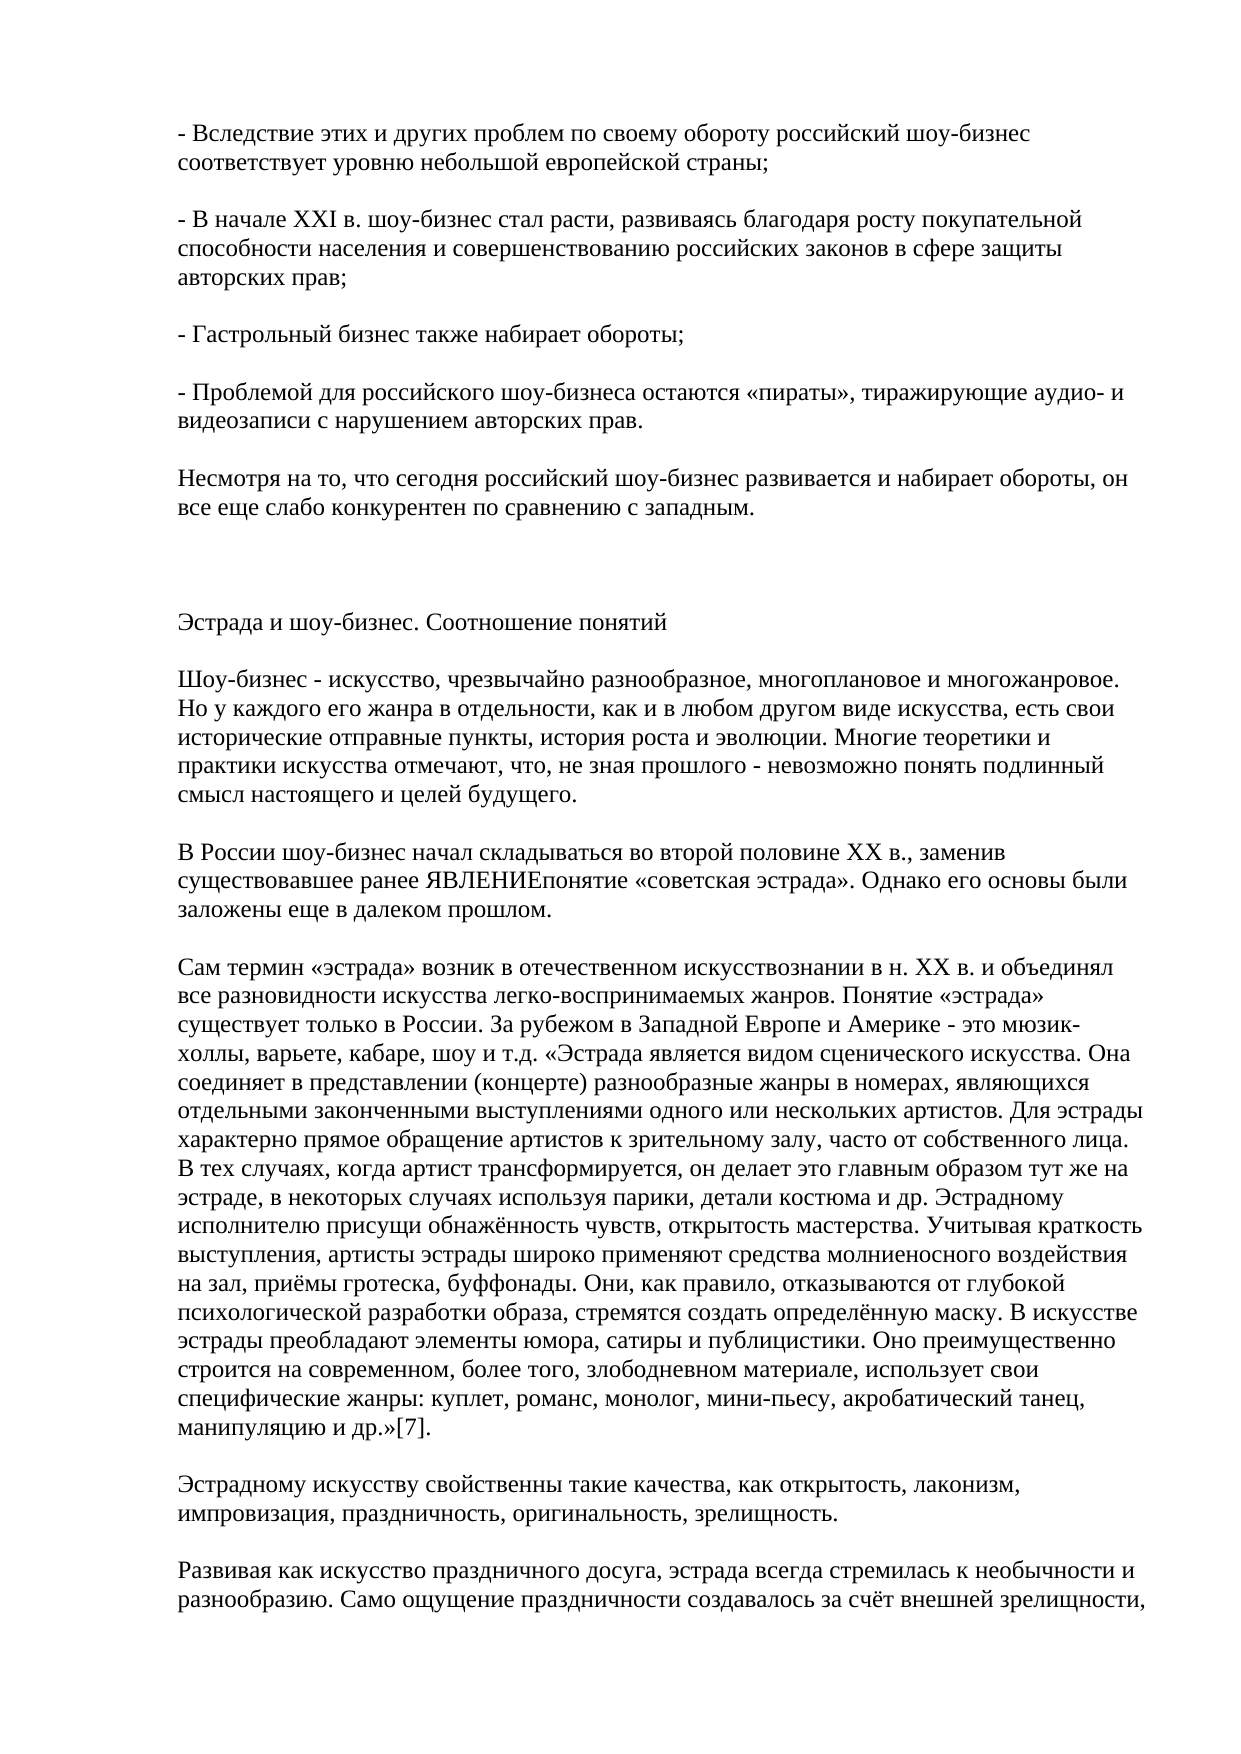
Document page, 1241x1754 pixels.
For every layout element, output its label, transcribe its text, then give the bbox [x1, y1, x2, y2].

text Несмотря на то, что сегодня российский шоу-бизнес развивается и набирает обороты, он все еще слабо конкурентен по сравнению с западным. [177, 463, 1152, 521]
text Шоу-бизнес - искусство, чрезвычайно разнообразное, многоплановое и многожанровое. Но у каждого его жанра в отдельности, как и в любом другом виде искусства, есть свои исторические отправные пункты, история роста и эволюции. Многие теоретики и практики искусства отмечают, что, не зная прошлого - невозможно понять подлинный смысл настоящего и целей будущего. [177, 664, 1152, 808]
text В России шоу-бизнес начал складываться во второй половине XX в., заменив существовавшее ранее ЯВЛЕНИЕпонятие «советская эстрада». Однако его основы были заложены еще в далеком прошлом. [177, 837, 1152, 923]
text - Вследствие этих и других проблем по своему обороту российский шоу-бизнес соответствует уровню небольшой европейской страны; [177, 118, 1152, 176]
text - Гастрольный бизнес также набирает обороты; [177, 319, 1152, 348]
text Эстрада и шоу-бизнес. Соотношение понятий [177, 607, 1152, 636]
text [177, 1556, 1152, 1613]
text Эстрадному искусству свойственны такие качества, как открытость, лаконизм, импровизация, праздничность, оригинальность, зрелищность. [177, 1469, 1152, 1527]
text - В начале XХI в. шоу-бизнес стал расти, развиваясь благодаря росту покупательной способности населения и совершенствованию российских законов в сфере защиты авторских прав; [177, 204, 1152, 291]
text - Проблемой для российского шоу-бизнеса остаются «пираты», тиражирующие аудио- и видеозаписи с нарушением авторских прав. [177, 377, 1152, 434]
text Сам термин «эстрада» возник в отечественном искусствознании в н. ХХ в. и объединял все разновидности искусства легко-воспринимаемых жанров. Понятие «эстрада» существует только в России. За рубежом в Западной Европе и Америке - это мюзик-холлы, варьете, кабаре, шоу и т.д. «Эстрада является видом сценического искусства. Она соединяет в представлении (концерте) разнообразные жанры в номерах, являющихся отдельными законченными выступлениями одного или нескольких артистов. Для эстрады характерно прямое обращение артистов к зрительному залу, часто от собственного лица. В тех случаях, когда артист трансформируется, он делает это главным образом тут же на эстраде, в некоторых случаях используя парики, детали костюма и др. Эстрадному исполнителю присущи обнажённость чувств, открытость мастерства. Учитывая краткость выступления, артисты эстрады широко применяют средства молниеносного воздействия на зал, приёмы гротеска, буффонады. Они, как правило, отказываются от глубокой психологической разработки образа, стремятся создать определённую маску. В искусстве эстрады преобладают элементы юмора, сатиры и публицистики. Оно преимущественно строится на современном, более того, злободневном материале, использует свои специфические жанры: куплет, романс, монолог, мини-пьесу, акробатический танец, манипуляцию и др.»[7]. [177, 952, 1152, 1441]
